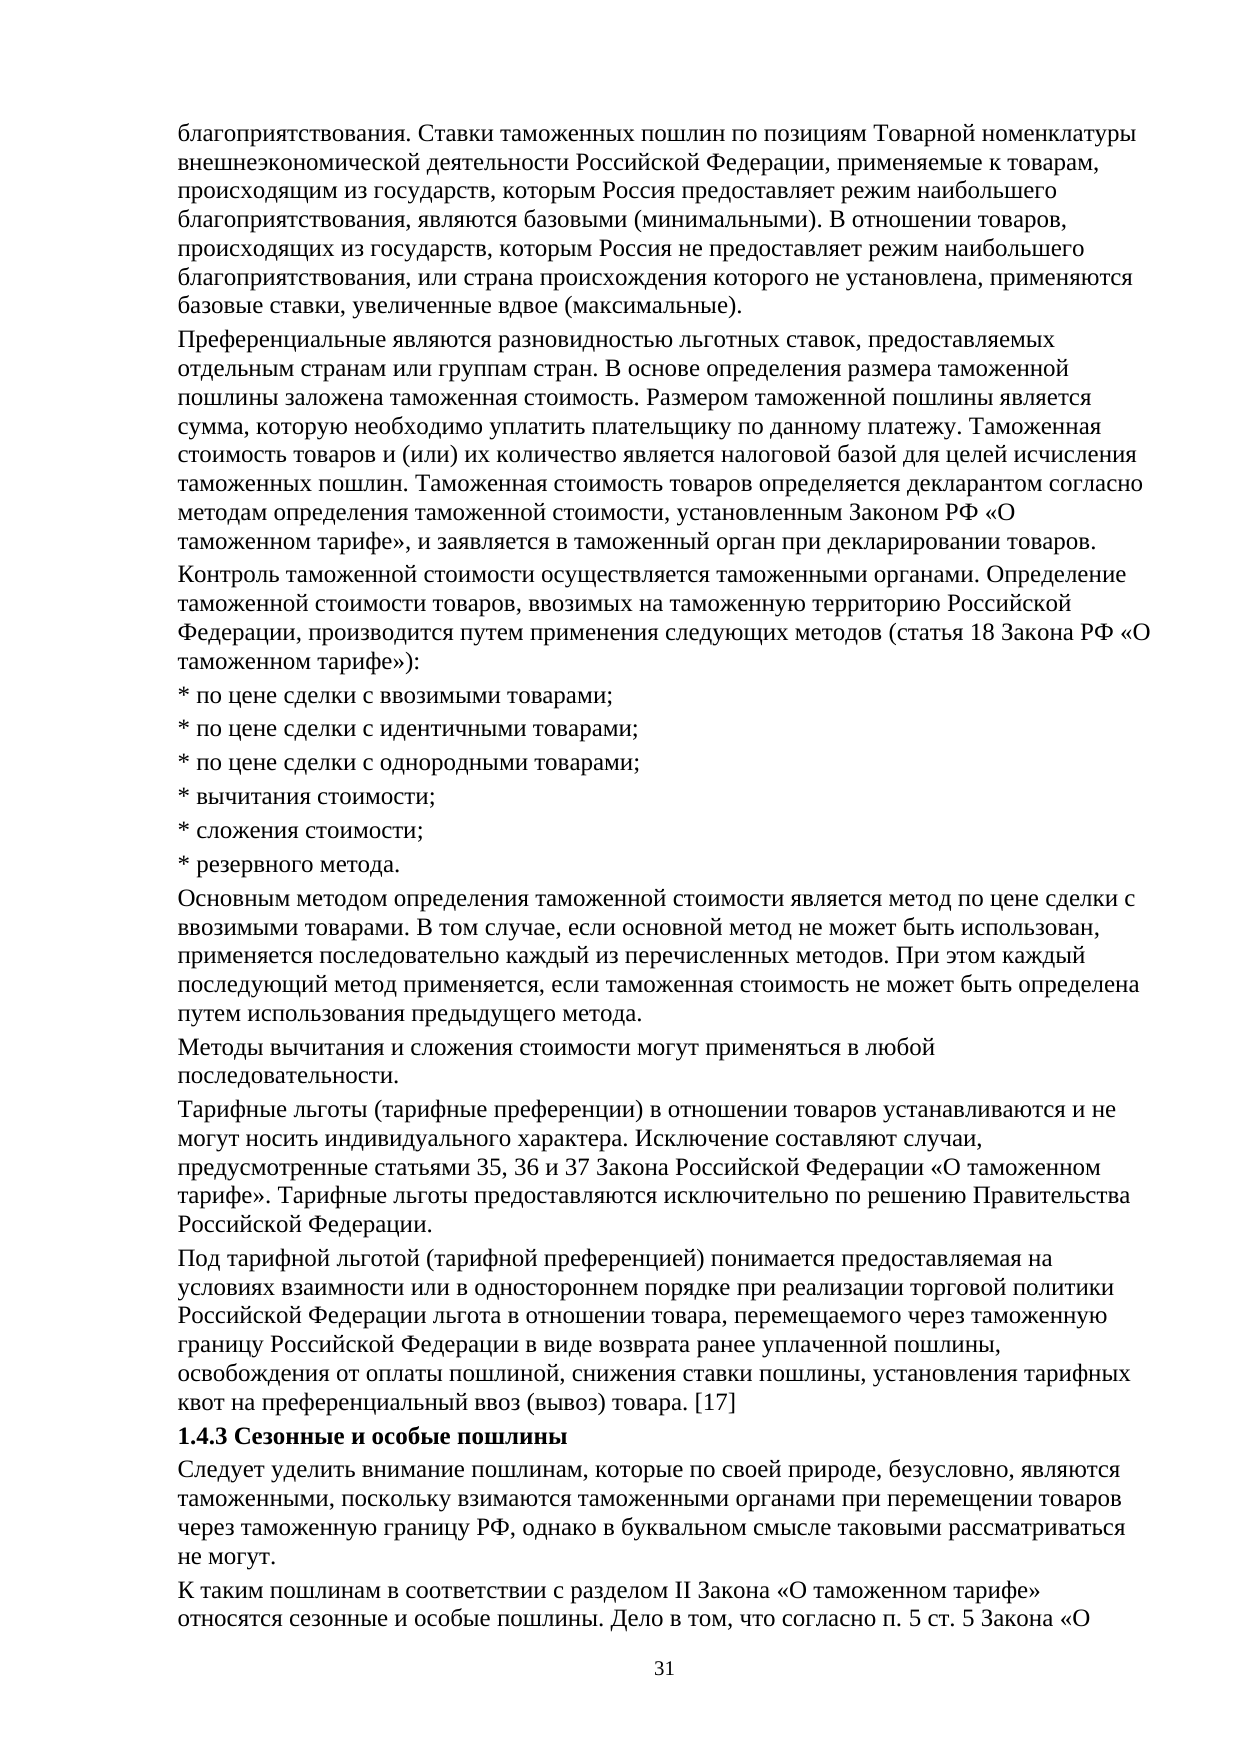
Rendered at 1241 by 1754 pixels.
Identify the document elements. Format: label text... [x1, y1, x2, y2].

text Преференциальные являются разновидностью льготных ставок, предоставляемых отдельным странам или группам стран. В основе определения размера таможенной пошлины заложена таможенная стоимость. Размером таможенной пошлины является сумма, которую необходимо уплатить плательщику по данному платежу. Таможенная стоимость товаров и (или) их количество является налоговой базой для целей исчисления таможенных пошлин. Таможенная стоимость товаров определяется декларантом согласно методам определения таможенной стоимости, установленным Законом РФ «О таможенном тарифе», и заявляется в таможенный орган при декларировании товаров. [177, 324, 1152, 554]
text * по цене сделки с ввозимыми товарами; [177, 680, 1152, 708]
text Тарифные льготы (тарифные преференции) в отношении товаров устанавливаются и не могут носить индивидуального характера. Исключение составляют случаи, предусмотренные статьями 35, 36 и 37 Закона Российской Федерации «О таможенном тарифе». Тарифные льготы предоставляются исключительно по решению Правительства Российской Федерации. [177, 1094, 1152, 1238]
text Методы вычитания и сложения стоимости могут применяться в любой последовательности. [177, 1032, 1152, 1089]
text Основным методом определения таможенной стоимости является метод по цене сделки с ввозимыми товарами. В том случае, если основной метод не может быть использован, применяется последовательно каждый из перечисленных методов. При этом каждый последующий метод применяется, если таможенная стоимость не может быть определена путем использования предыдущего метода. [177, 883, 1152, 1027]
text * вычитания стоимости; [177, 781, 1152, 810]
text Контроль таможенной стоимости осуществляется таможенными органами. Определение таможенной стоимости товаров, ввозимых на таможенную территорию Российской Федерации, производится путем применения следующих методов (статья 18 Закона РФ «О таможенном тарифе»): [177, 559, 1152, 674]
text * по цене сделки с идентичными товарами; [177, 713, 1152, 742]
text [177, 1575, 1152, 1632]
text * сложения стоимости; [177, 815, 1152, 844]
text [177, 118, 1152, 319]
text Под тарифной льготой (тарифной преференцией) понимается предоставляемая на условиях взаимности или в одностороннем порядке при реализации торговой политики Российской Федерации льгота в отношении товара, перемещаемого через таможенную границу Российской Федерации в виде возврата ранее уплаченной пошлины, освобождения от оплаты пошлиной, снижения ставки пошлины, установления тарифных квот на преференциальный ввоз (вывоз) товара. [17] [177, 1243, 1152, 1416]
text Следует уделить внимание пошлинам, которые по своей природе, безусловно, являются таможенными, поскольку взимаются таможенными органами при перемещении товаров через таможенную границу РФ, однако в буквальном смысле таковыми рассматриваться не могут. [177, 1454, 1152, 1569]
text * резервного метода. [177, 849, 1152, 878]
text * по цене сделки с однородными товарами; [177, 747, 1152, 776]
text 1.4.3 Сезонные и особые пошлины [177, 1421, 1152, 1449]
